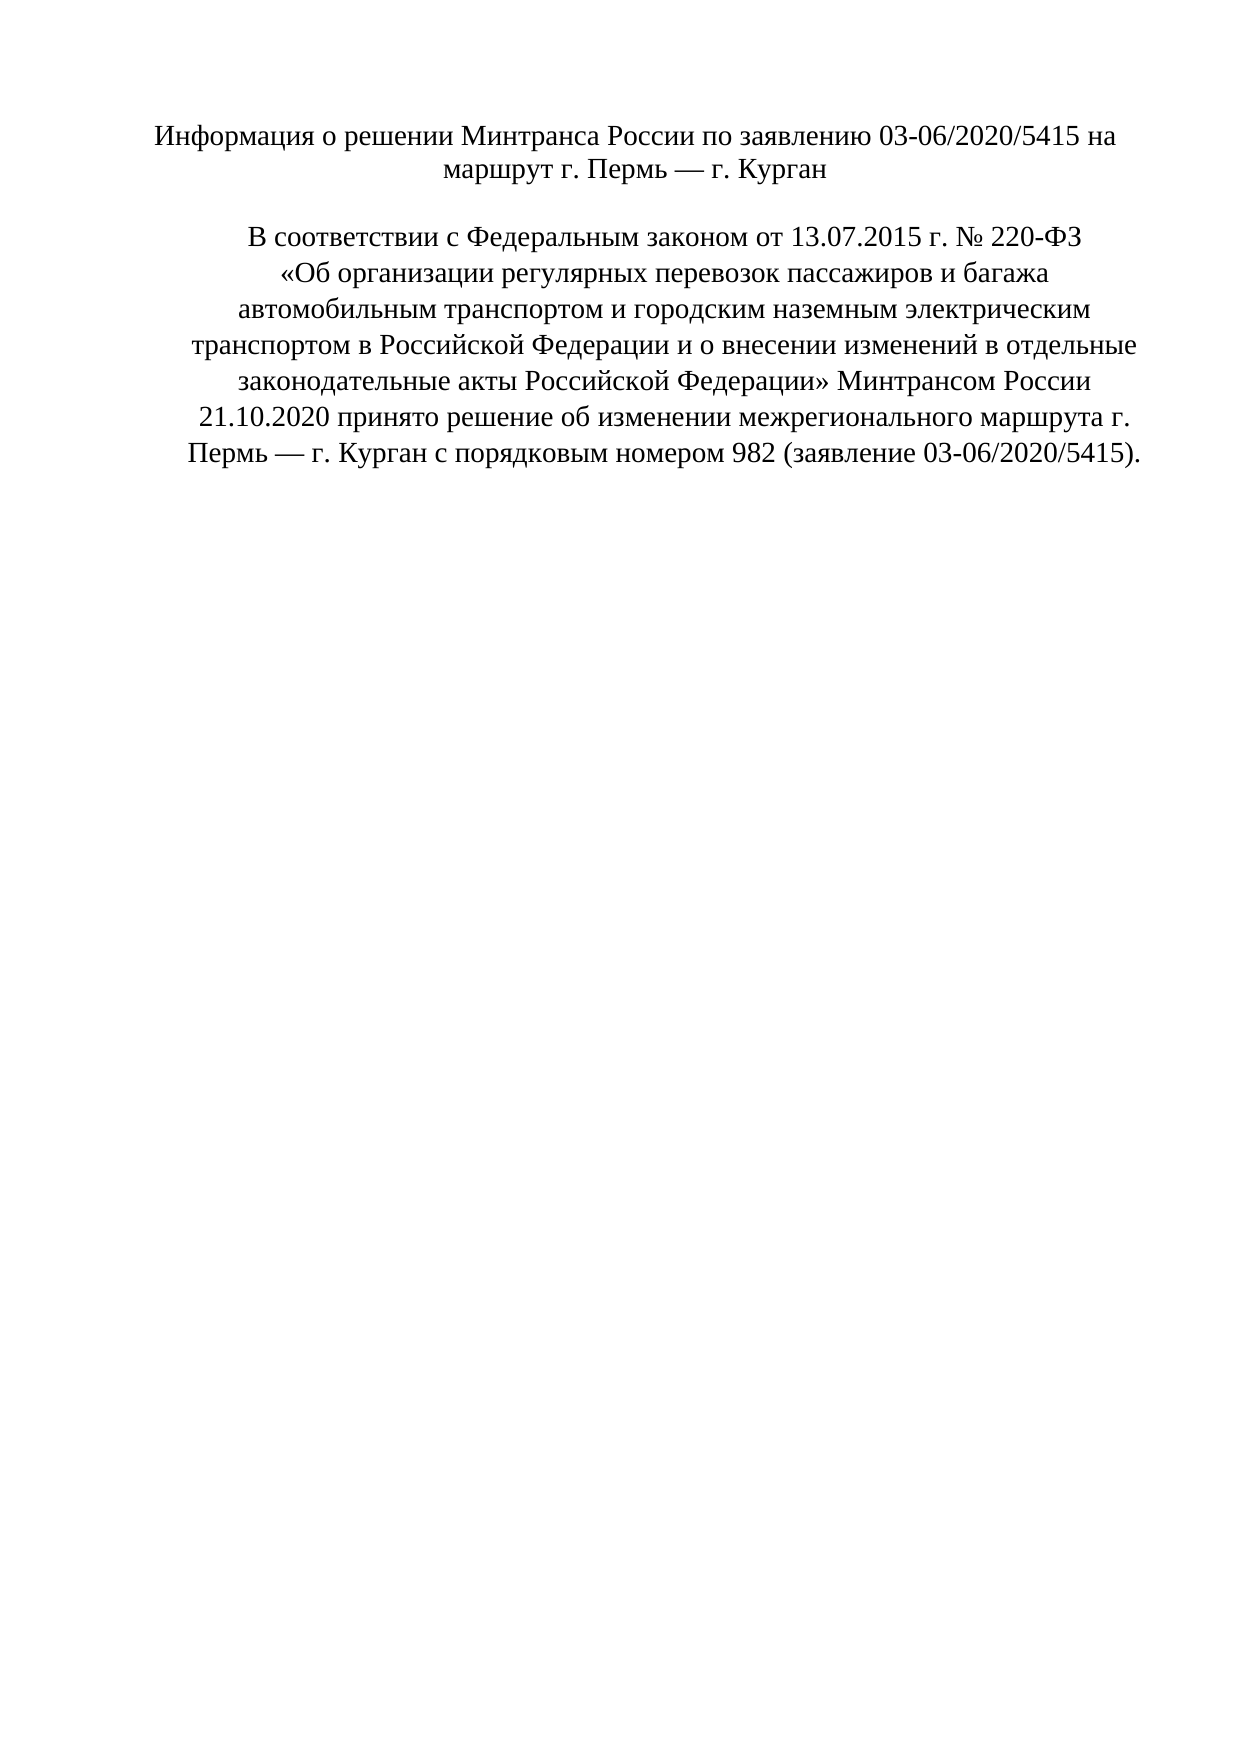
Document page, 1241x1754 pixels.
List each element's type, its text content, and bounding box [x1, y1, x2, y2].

text В соответствии с Федеральным законом от 13.07.2015 г. № 220-ФЗ «Об организации регулярных перевозок пассажиров и багажа автомобильным транспортом и городским наземным электрическим транспортом в Российской Федерации и о внесении изменений в отдельные законодательные акты Российской Федерации» Минтрансом России 21.10.2020 принято решение об изменении межрегионального маршрута г. Пермь — г. Курган с порядковым номером 982 (заявление 03-06/2020/5415). [177, 219, 1152, 469]
text Информация о решении Минтранса России по заявлению 03-06/2020/5415 на маршрут г. Пермь — г. Курган [118, 118, 1152, 185]
